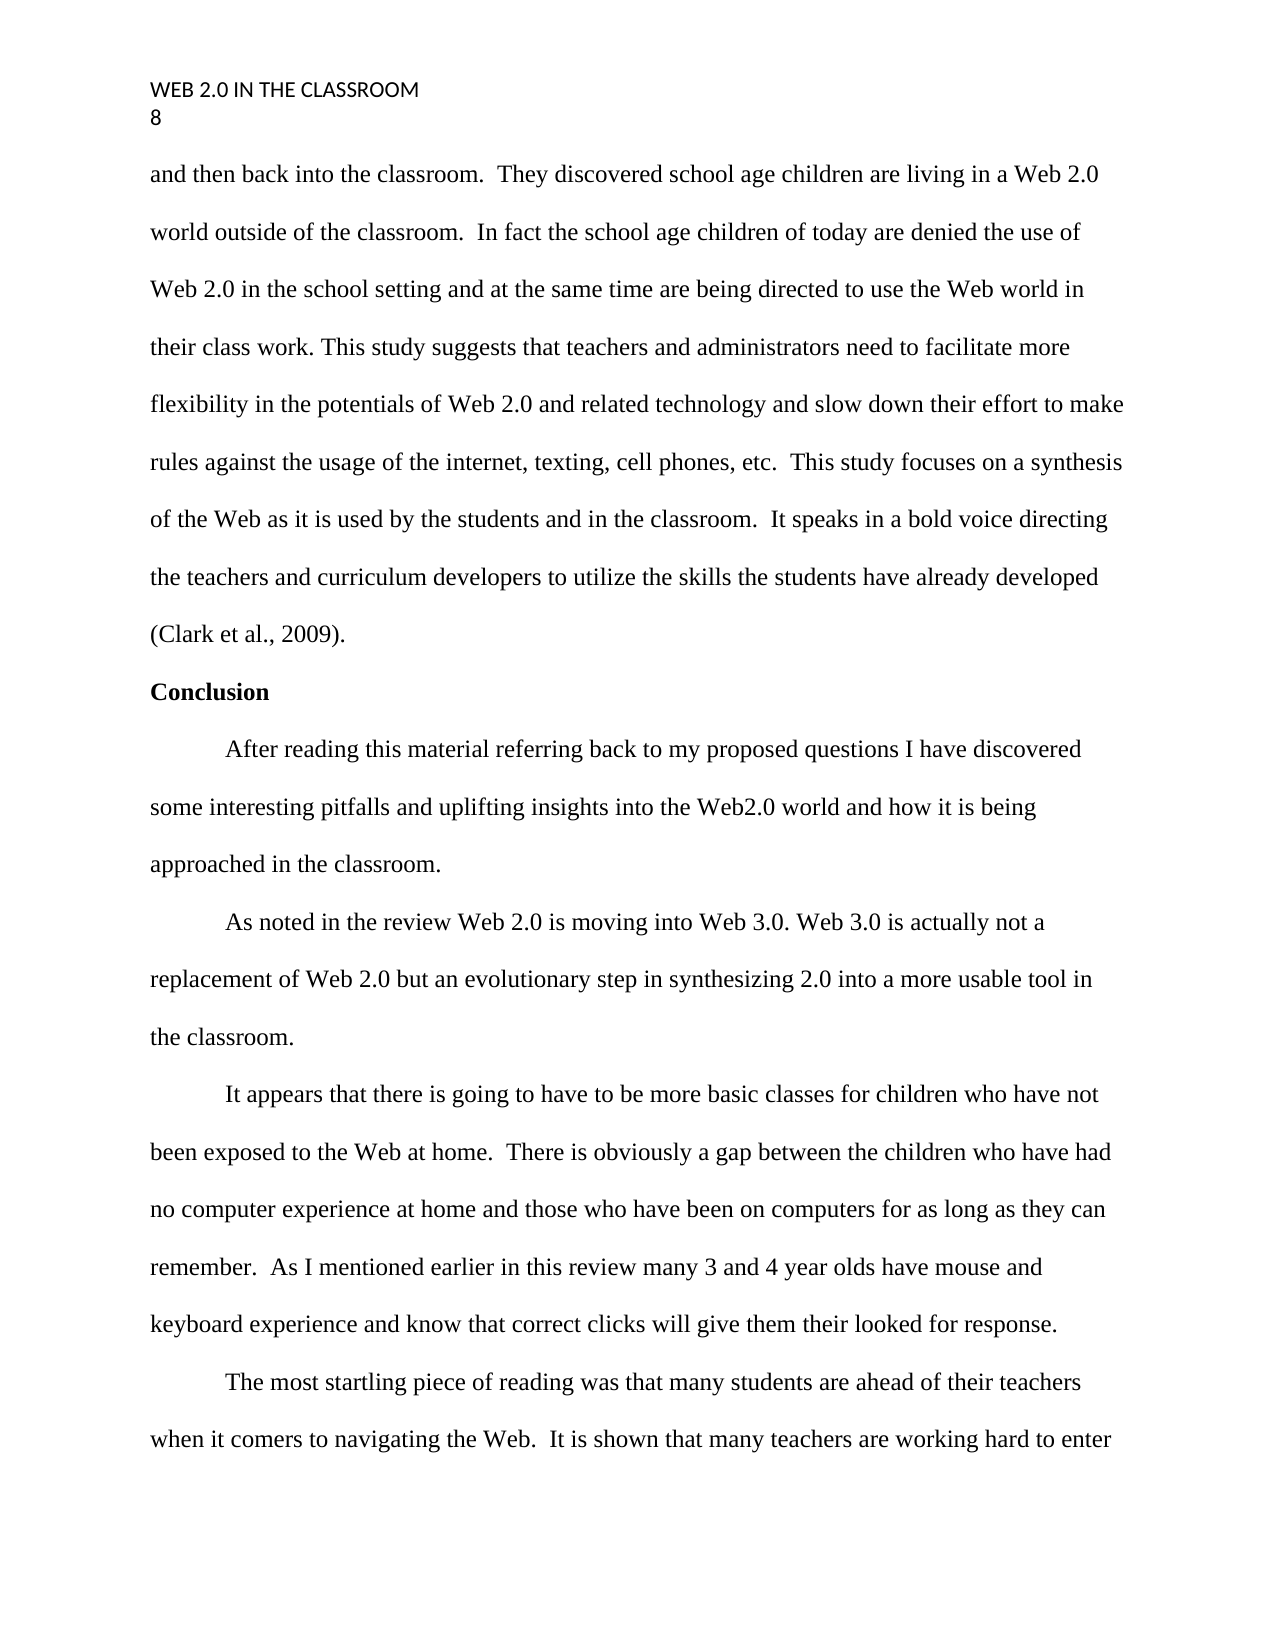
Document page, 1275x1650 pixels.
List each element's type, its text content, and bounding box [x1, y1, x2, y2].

text As noted in the review Web 2.0 is moving into Web 3.0. Web 3.0 is actually not a replacement of Web 2.0 but an evolutionary step in synthesizing 2.0 into a more usable tool in the classroom. [150, 907, 1125, 1050]
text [150, 159, 1125, 648]
text After reading this material referring back to my proposed questions I have discovered some interesting pitfalls and uplifting insights into the Web2.0 world and how it is being approached in the classroom. [150, 734, 1125, 878]
text Conclusion [150, 677, 1125, 705]
text It appears that there is going to have to be more basic classes for children who have not been exposed to the Web at home. There is obviously a gap between the children who have had no computer experience at home and those who have been on computers for as long as they can remember. As I mentioned earlier in this review many 3 and 4 year olds have mouse and keyboard experience and know that correct clicks will give them their looked for response. [150, 1079, 1125, 1338]
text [150, 1367, 1125, 1453]
